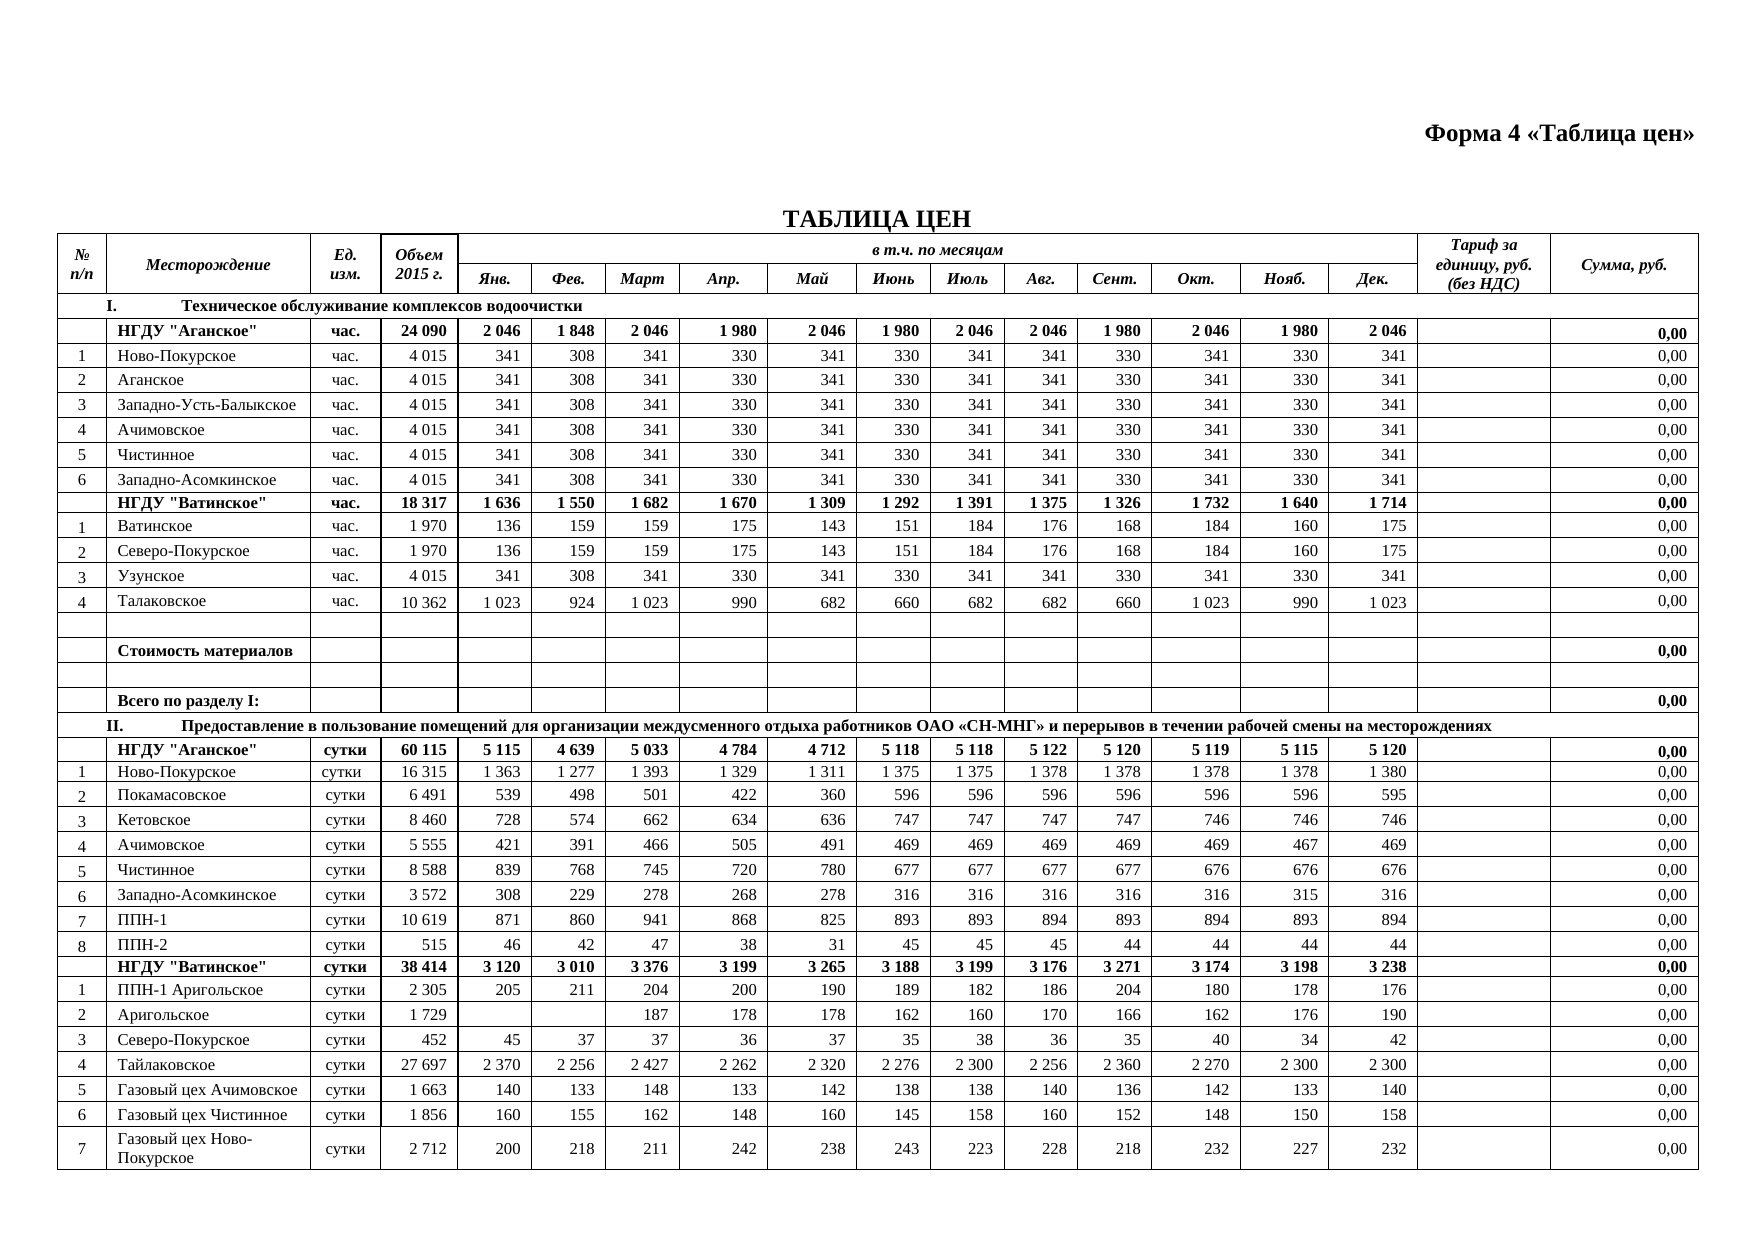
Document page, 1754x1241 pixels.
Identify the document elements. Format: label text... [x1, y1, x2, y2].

table_cell 180 [1152, 977, 1240, 1001]
table_cell 1 292 [857, 493, 930, 512]
table_cell 341 [768, 468, 856, 492]
table_cell 5 120 [1329, 738, 1417, 761]
table_header Месторождение [107, 234, 310, 293]
table_cell сутки [311, 1102, 380, 1126]
table_cell 148 [680, 1102, 767, 1126]
table_cell 1 378 [1241, 762, 1328, 781]
table_cell 2 046 [768, 319, 856, 343]
table_cell 0,00 [1551, 513, 1698, 537]
table_cell 308 [532, 418, 605, 442]
table_cell 1 980 [1078, 319, 1151, 343]
table_cell 2 046 [1329, 319, 1417, 343]
table_cell 140 [1005, 1077, 1077, 1101]
table_cell 166 [1078, 1002, 1151, 1026]
table_cell Аганское [107, 368, 310, 392]
table_cell 0,00 [1551, 782, 1698, 806]
table_cell 232 [1152, 1127, 1240, 1169]
table_cell [311, 613, 380, 637]
table_cell Газовый цех Чистинное [107, 1102, 310, 1126]
table_cell Северо-Покурское [107, 1027, 310, 1051]
table_cell 308 [532, 344, 605, 367]
table_cell 2 276 [857, 1052, 930, 1076]
table_cell 190 [768, 977, 856, 1001]
table_cell 330 [857, 393, 930, 417]
table_cell 175 [680, 513, 767, 537]
table_cell 330 [680, 418, 767, 442]
table_cell Техническое обслуживание комплексов водоочистки [58, 294, 1698, 318]
table_cell 1 375 [1005, 493, 1077, 512]
table_cell 0,00 [1551, 932, 1698, 956]
table_cell 175 [680, 538, 767, 562]
table_cell сутки [311, 1002, 380, 1026]
table_cell 140 [1329, 1077, 1417, 1101]
table_cell 341 [768, 418, 856, 442]
table_cell 36 [680, 1027, 767, 1051]
table_cell [1152, 688, 1240, 712]
table_cell НГДУ "Аганское" [107, 319, 310, 343]
table_cell 780 [768, 857, 856, 881]
table_cell [1418, 493, 1550, 512]
table_cell 747 [1078, 807, 1151, 831]
table_cell 1 [58, 762, 106, 781]
table_cell сутки [311, 807, 380, 831]
table_cell 330 [1241, 563, 1328, 587]
table_cell 677 [1005, 857, 1077, 881]
table_cell 148 [1152, 1102, 1240, 1126]
table_cell 150 [1241, 1102, 1328, 1126]
table_cell 160 [768, 1102, 856, 1126]
table_cell Чистинное [107, 857, 310, 881]
table_cell Аригольское [107, 1002, 310, 1026]
table_cell 5 [58, 1077, 106, 1101]
table_cell 341 [1329, 563, 1417, 587]
table_cell 825 [768, 907, 856, 931]
table_cell 133 [680, 1077, 767, 1101]
table_cell 186 [1005, 977, 1077, 1001]
table_cell [1418, 932, 1550, 956]
table_cell 40 [1152, 1027, 1240, 1051]
table_cell час. [311, 513, 380, 537]
text Форма 4 «Таблица цен» [59, 118, 1695, 147]
table_cell 341 [768, 563, 856, 587]
table_cell 5 [58, 857, 106, 881]
table_cell 42 [532, 932, 605, 956]
table_cell 2 270 [1152, 1052, 1240, 1076]
table_cell Дек. [1329, 264, 1417, 293]
table_cell 3 010 [532, 957, 605, 976]
table_cell 143 [768, 513, 856, 537]
table_cell Янв. [459, 264, 531, 293]
table_cell [1418, 638, 1550, 662]
table_cell час. [311, 344, 380, 367]
table_cell [1329, 638, 1417, 662]
table_cell 469 [1078, 832, 1151, 856]
table_cell [768, 638, 856, 662]
table_cell 893 [857, 907, 930, 931]
table_cell 2 046 [1152, 319, 1240, 343]
table_cell 1 378 [1078, 762, 1151, 781]
table_cell 341 [459, 468, 531, 492]
table_cell 133 [1241, 1077, 1328, 1101]
table_cell [931, 613, 1004, 637]
table_cell [532, 663, 605, 687]
table_cell [1418, 368, 1550, 392]
table_cell 341 [1005, 468, 1077, 492]
table_cell Покамасовское [107, 782, 310, 806]
table_cell 5 115 [1241, 738, 1328, 761]
table_cell сутки [311, 907, 380, 931]
table_cell 341 [931, 393, 1004, 417]
table_cell 341 [1329, 443, 1417, 467]
table_cell [1418, 807, 1550, 831]
table_cell 924 [532, 588, 605, 612]
table_cell 330 [857, 468, 930, 492]
table_cell [459, 688, 531, 712]
table_cell 200 [458, 1127, 531, 1169]
table_cell 421 [459, 832, 531, 856]
table_cell 47 [606, 932, 679, 956]
table_cell [1418, 857, 1550, 881]
table_cell 4 [58, 418, 106, 442]
table_cell час. [311, 319, 380, 343]
table_cell [382, 688, 457, 712]
table_cell 159 [606, 538, 679, 562]
table_cell 330 [1241, 418, 1328, 442]
table_cell 4 015 [382, 563, 457, 587]
table_cell [1078, 638, 1151, 662]
table_cell 316 [1005, 882, 1077, 906]
table_cell 45 [857, 932, 930, 956]
table_cell 341 [459, 393, 531, 417]
table_cell 893 [1241, 907, 1328, 931]
table_cell 45 [459, 1027, 531, 1051]
table_cell 0,00 [1551, 907, 1698, 931]
table_cell 330 [857, 443, 930, 467]
table_cell [1078, 613, 1151, 637]
table_cell 44 [1152, 932, 1240, 956]
table_cell 728 [459, 807, 531, 831]
table_cell [382, 613, 457, 637]
table_cell 341 [1152, 468, 1240, 492]
table_cell час. [311, 418, 380, 442]
table_cell [1418, 688, 1550, 712]
table_cell [1418, 319, 1550, 343]
table_cell Северо-Покурское [107, 538, 310, 562]
table_cell 38 [931, 1027, 1004, 1051]
table_cell 1 636 [459, 493, 531, 512]
table_cell [1152, 638, 1240, 662]
table_cell 341 [606, 443, 679, 467]
table_cell 3 198 [1241, 957, 1328, 976]
table_cell сутки [311, 738, 380, 761]
table_cell 31 [768, 932, 856, 956]
table_cell [680, 663, 767, 687]
table_cell 341 [1005, 443, 1077, 467]
table_cell Июль [931, 264, 1004, 293]
table_cell [1418, 1027, 1550, 1051]
table_cell 278 [606, 882, 679, 906]
table_cell 159 [532, 538, 605, 562]
table_cell [382, 638, 457, 662]
table_cell Предоставление в пользование помещений для организации междусменного отдыха работников ОАО «СН-МНГ» и перерывов в течении рабочей смены на месторождениях [58, 713, 1698, 737]
table_cell 160 [459, 1102, 531, 1126]
table_cell 44 [1241, 932, 1328, 956]
table_cell 205 [459, 977, 531, 1001]
table_cell 539 [459, 782, 531, 806]
table_cell 4 784 [680, 738, 767, 761]
table_cell 228 [1005, 1127, 1077, 1169]
table_cell 0,00 [1551, 1002, 1698, 1026]
table_cell 1 [58, 513, 106, 537]
table_cell 341 [1152, 344, 1240, 367]
table_cell 893 [931, 907, 1004, 931]
table_cell 168 [1078, 538, 1151, 562]
table_cell 4 [58, 1052, 106, 1076]
table_cell 60 115 [382, 738, 457, 761]
table_cell 341 [768, 368, 856, 392]
table_cell Западно-Асомкинское [107, 468, 310, 492]
table_cell 2 256 [1005, 1052, 1077, 1076]
table_cell 894 [1005, 907, 1077, 931]
table_cell 0,00 [1551, 418, 1698, 442]
table_cell [606, 663, 679, 687]
table_cell 243 [857, 1127, 930, 1169]
table_cell 140 [459, 1077, 531, 1101]
table_cell 4 [58, 588, 106, 612]
table_cell [58, 493, 106, 512]
table_cell 184 [931, 538, 1004, 562]
table_cell 308 [532, 393, 605, 417]
table_cell 136 [1078, 1077, 1151, 1101]
table_cell [1418, 832, 1550, 856]
table_cell [680, 613, 767, 637]
table_header в т.ч. по месяцам [459, 234, 1417, 262]
table_cell 38 [680, 932, 767, 956]
table_cell 330 [680, 468, 767, 492]
table_cell 0,00 [1551, 468, 1698, 492]
table_cell Апр. [680, 264, 767, 293]
table_cell [58, 688, 106, 712]
table_cell 422 [680, 782, 767, 806]
table_cell [1005, 613, 1077, 637]
table_cell 1 [58, 977, 106, 1001]
table_cell [1078, 688, 1151, 712]
table_cell [532, 1002, 605, 1026]
table_cell 10 619 [382, 907, 457, 931]
table_cell [768, 613, 856, 637]
table_cell [58, 613, 106, 637]
table_cell 204 [606, 977, 679, 1001]
table_cell ППН-1 Аригольское [107, 977, 310, 1001]
table_cell [1418, 663, 1550, 687]
table_cell Фев. [532, 264, 605, 293]
table_cell 515 [382, 932, 457, 956]
table_cell 941 [606, 907, 679, 931]
table_cell [1418, 588, 1550, 612]
table_cell 138 [857, 1077, 930, 1101]
table_cell сутки [311, 957, 380, 976]
table_cell час. [311, 493, 380, 512]
table_cell НГДУ "Ватинское" [107, 493, 310, 512]
table_header Объем 2015 г. [382, 235, 457, 293]
table_cell 0,00 [1551, 807, 1698, 831]
table_cell 1 378 [1005, 762, 1077, 781]
table_cell Газовый цех Ново-Покурское [107, 1127, 310, 1169]
table_cell 0,00 [1551, 977, 1698, 1001]
table_cell 1 970 [382, 538, 457, 562]
table_cell 746 [1241, 807, 1328, 831]
table_cell 190 [1329, 1002, 1417, 1026]
table_cell Талаковское [107, 588, 310, 612]
table_cell 227 [1241, 1127, 1328, 1169]
table_cell 469 [931, 832, 1004, 856]
table_cell 330 [1078, 418, 1151, 442]
table_cell 0,00 [1551, 1027, 1698, 1051]
table_cell 2 [58, 782, 106, 806]
table_cell 341 [1152, 563, 1240, 587]
table_cell 341 [768, 443, 856, 467]
table_cell 341 [459, 344, 531, 367]
table_cell 1 326 [1078, 493, 1151, 512]
table_header Ед. изм. [311, 234, 380, 293]
table_cell [1005, 638, 1077, 662]
table_cell 45 [1005, 932, 1077, 956]
table_cell 308 [532, 368, 605, 392]
table_cell 3 376 [606, 957, 679, 976]
table_cell 159 [606, 513, 679, 537]
table_cell 8 [58, 932, 106, 956]
table_cell 341 [1005, 368, 1077, 392]
table_cell 238 [768, 1127, 856, 1169]
table_cell 662 [606, 807, 679, 831]
table_cell 316 [857, 882, 930, 906]
table_cell 2 256 [532, 1052, 605, 1076]
table_cell Июнь [857, 264, 930, 293]
table_cell 341 [768, 344, 856, 367]
table_cell 682 [1005, 588, 1077, 612]
table_cell 990 [680, 588, 767, 612]
text ТАБЛИЦА ЦЕН [59, 204, 1695, 233]
table_cell 211 [532, 977, 605, 1001]
table_cell час. [311, 468, 380, 492]
table_cell [1551, 613, 1698, 637]
table_cell [606, 688, 679, 712]
table_cell 170 [1005, 1002, 1077, 1026]
table_cell [107, 613, 310, 637]
table_cell сутки [311, 762, 380, 781]
table_cell 3 120 [459, 957, 531, 976]
table_cell 720 [680, 857, 767, 881]
table_cell 0,00 [1551, 738, 1698, 761]
table_cell [1418, 538, 1550, 562]
table_cell 0,00 [1551, 368, 1698, 392]
table_cell [532, 613, 605, 637]
table_cell час. [311, 563, 380, 587]
table_cell 1 663 [382, 1077, 457, 1101]
table_cell 136 [459, 513, 531, 537]
table_cell 162 [857, 1002, 930, 1026]
table_cell 45 [931, 932, 1004, 956]
table_cell 44 [1329, 932, 1417, 956]
table_cell 3 199 [680, 957, 767, 976]
table_cell 1 023 [1152, 588, 1240, 612]
table_cell 746 [1329, 807, 1417, 831]
table_cell 2 [58, 1002, 106, 1026]
table_cell 175 [1329, 513, 1417, 537]
table_cell Сент. [1078, 264, 1151, 293]
table_cell 341 [1005, 393, 1077, 417]
table_cell 6 [58, 882, 106, 906]
table_cell 0,00 [1551, 344, 1698, 367]
table_cell 27 697 [382, 1052, 457, 1076]
table_cell 330 [1078, 344, 1151, 367]
table_cell 316 [1078, 882, 1151, 906]
table_cell 341 [606, 468, 679, 492]
table_cell 0,00 [1551, 857, 1698, 881]
table_cell 768 [532, 857, 605, 881]
table_cell [1152, 613, 1240, 637]
table_cell 37 [768, 1027, 856, 1051]
table_cell 0,00 [1551, 588, 1698, 612]
table_cell 341 [1005, 344, 1077, 367]
table_cell 0,00 [1551, 1102, 1698, 1126]
table_cell [311, 663, 380, 687]
table_cell 38 414 [382, 957, 457, 976]
table_cell 341 [606, 418, 679, 442]
table_cell 187 [606, 1002, 679, 1026]
table_cell 1 856 [382, 1102, 457, 1126]
table_cell 341 [1152, 368, 1240, 392]
table_cell 2 320 [768, 1052, 856, 1076]
table_cell 142 [768, 1077, 856, 1101]
table_cell [1418, 418, 1550, 442]
table_cell [1241, 663, 1328, 687]
table_cell 341 [931, 344, 1004, 367]
table_cell 676 [1329, 857, 1417, 881]
table_cell 574 [532, 807, 605, 831]
table_cell 151 [857, 513, 930, 537]
table_cell 466 [606, 832, 679, 856]
table_cell 36 [1005, 1027, 1077, 1051]
table_cell 360 [768, 782, 856, 806]
table_cell 341 [459, 418, 531, 442]
table_cell 278 [768, 882, 856, 906]
table_cell 6 [58, 468, 106, 492]
table_cell 223 [931, 1127, 1004, 1169]
table_cell 2 [58, 538, 106, 562]
table_cell 145 [857, 1102, 930, 1126]
table_cell 747 [1005, 807, 1077, 831]
table_cell сутки [311, 1127, 380, 1169]
table_cell 469 [1329, 832, 1417, 856]
table_cell 162 [1152, 1002, 1240, 1026]
table_header Сумма, руб. [1551, 234, 1698, 293]
table_cell [1418, 443, 1550, 467]
table_cell 211 [606, 1127, 679, 1169]
table_cell 1 023 [606, 588, 679, 612]
table_cell 184 [931, 513, 1004, 537]
table_cell 2 427 [606, 1052, 679, 1076]
table_cell 37 [532, 1027, 605, 1051]
table_cell 3 238 [1329, 957, 1417, 976]
table_cell 4 015 [382, 344, 457, 367]
table_cell 160 [1005, 1102, 1077, 1126]
table_cell 893 [1078, 907, 1151, 931]
table_cell 1 980 [1241, 319, 1328, 343]
table_cell 871 [459, 907, 531, 931]
table_cell [311, 638, 380, 662]
table_cell 176 [1241, 1002, 1328, 1026]
table_cell 5 118 [857, 738, 930, 761]
table_cell Ново-Покурское [107, 762, 310, 781]
table_cell 316 [1152, 882, 1240, 906]
table_cell 990 [1241, 588, 1328, 612]
table_cell 341 [1005, 563, 1077, 587]
table_cell 2 360 [1078, 1052, 1151, 1076]
table_cell 142 [1152, 1077, 1240, 1101]
table_cell 330 [1241, 468, 1328, 492]
table_cell [931, 688, 1004, 712]
table_cell 189 [857, 977, 930, 1001]
table_cell 0,00 [1551, 393, 1698, 417]
table_cell 200 [680, 977, 767, 1001]
table_cell 2 [58, 368, 106, 392]
table_cell 330 [1241, 344, 1328, 367]
table_cell НГДУ "Аганское" [107, 738, 310, 761]
table_cell 176 [1005, 513, 1077, 537]
table_cell 4 015 [382, 468, 457, 492]
table_cell 136 [459, 538, 531, 562]
table_cell сутки [311, 857, 380, 881]
table_cell [459, 1002, 531, 1026]
table_cell 391 [532, 832, 605, 856]
table_cell 0,00 [1551, 638, 1698, 662]
table_cell 182 [931, 977, 1004, 1001]
table_cell Ачимовское [107, 832, 310, 856]
table_cell 1 729 [382, 1002, 457, 1026]
table_cell Западно-Асомкинское [107, 882, 310, 906]
table_cell 2 300 [1329, 1052, 1417, 1076]
table_cell [1418, 468, 1550, 492]
table_cell [1241, 638, 1328, 662]
table_cell 16 315 [382, 762, 457, 781]
table_cell сутки [311, 782, 380, 806]
table_cell [58, 319, 106, 343]
table_cell 37 [606, 1027, 679, 1051]
table_cell [1005, 663, 1077, 687]
table_cell [1418, 957, 1550, 976]
table_cell [1078, 663, 1151, 687]
table_cell [857, 688, 930, 712]
table_cell 232 [1329, 1127, 1417, 1169]
table_cell 6 [58, 1102, 106, 1126]
table_cell 1 550 [532, 493, 605, 512]
table_cell 660 [1078, 588, 1151, 612]
table_cell [58, 738, 106, 761]
table_cell Нояб. [1241, 264, 1328, 293]
table_cell 2 712 [381, 1127, 457, 1169]
table_cell час. [311, 393, 380, 417]
table_cell [1329, 613, 1417, 637]
table_cell 268 [680, 882, 767, 906]
table_cell 330 [1241, 368, 1328, 392]
table_cell 0,00 [1551, 319, 1698, 343]
table_cell 0,00 [1551, 762, 1698, 781]
table_cell 860 [532, 907, 605, 931]
table_cell [931, 638, 1004, 662]
table_cell 35 [857, 1027, 930, 1051]
table_cell Окт. [1152, 264, 1240, 293]
table_cell [1418, 513, 1550, 537]
table_cell 0,00 [1551, 957, 1698, 976]
table_cell 2 046 [931, 319, 1004, 343]
table_cell 0,00 [1551, 1052, 1698, 1076]
table_cell 330 [857, 418, 930, 442]
table_cell 148 [606, 1077, 679, 1101]
table_cell 341 [1152, 443, 1240, 467]
table_cell 229 [532, 882, 605, 906]
table_cell 341 [606, 344, 679, 367]
table_cell 745 [606, 857, 679, 881]
table_cell 1 329 [680, 762, 767, 781]
table_cell 676 [1152, 857, 1240, 881]
table_cell Чистинное [107, 443, 310, 467]
table_cell 3 [58, 563, 106, 587]
table_cell 152 [1078, 1102, 1151, 1126]
table_cell Узунское [107, 563, 310, 587]
table_cell 151 [857, 538, 930, 562]
table_cell 341 [931, 563, 1004, 587]
table_cell 505 [680, 832, 767, 856]
table_cell 330 [857, 368, 930, 392]
table_cell 467 [1241, 832, 1328, 856]
table_cell 682 [931, 588, 1004, 612]
table_cell 3 188 [857, 957, 930, 976]
table_cell 0,00 [1551, 443, 1698, 467]
table_cell 676 [1241, 857, 1328, 881]
table_cell [1418, 1077, 1550, 1101]
table_cell 894 [1329, 907, 1417, 931]
table_cell час. [311, 588, 380, 612]
table_cell 0,00 [1551, 1077, 1698, 1101]
table_cell 18 317 [382, 493, 457, 512]
table_cell 3 [58, 807, 106, 831]
table_cell сутки [311, 977, 380, 1001]
table_cell 24 090 [382, 319, 457, 343]
table_cell 5 120 [1078, 738, 1151, 761]
table_cell 10 362 [382, 588, 457, 612]
table_cell 218 [1078, 1127, 1151, 1169]
table_cell 341 [931, 368, 1004, 392]
table_cell [1418, 613, 1550, 637]
table_cell час. [311, 368, 380, 392]
table_cell 1 277 [532, 762, 605, 781]
table_cell 341 [606, 563, 679, 587]
table_cell 2 046 [459, 319, 531, 343]
table_cell Тайлаковское [107, 1052, 310, 1076]
table_cell [1418, 563, 1550, 587]
table_cell 341 [1005, 418, 1077, 442]
table_cell 5 119 [1152, 738, 1240, 761]
table_cell [459, 613, 531, 637]
table_cell 469 [1152, 832, 1240, 856]
table_cell 682 [768, 588, 856, 612]
table_cell 596 [931, 782, 1004, 806]
table_cell 1 393 [606, 762, 679, 781]
table_cell 35 [1078, 1027, 1151, 1051]
table_cell [768, 663, 856, 687]
table_cell 0,00 [1551, 688, 1698, 712]
table_cell [311, 688, 380, 712]
table_cell [1418, 393, 1550, 417]
table_cell [1418, 1002, 1550, 1026]
table_cell 330 [680, 368, 767, 392]
table_cell 308 [532, 563, 605, 587]
table_cell 341 [606, 368, 679, 392]
table_cell 894 [1152, 907, 1240, 931]
table_cell 176 [1005, 538, 1077, 562]
table_cell 176 [1329, 977, 1417, 1001]
table_cell [532, 688, 605, 712]
table_cell ППН-1 [107, 907, 310, 931]
table_cell 0,00 [1551, 538, 1698, 562]
table_cell 308 [459, 882, 531, 906]
table_cell 316 [1329, 882, 1417, 906]
table_cell 155 [532, 1102, 605, 1126]
table_cell 168 [1078, 513, 1151, 537]
table_cell [1418, 738, 1550, 761]
table_cell [1152, 663, 1240, 687]
table_cell 341 [1329, 344, 1417, 367]
table_cell 330 [857, 563, 930, 587]
table_header Тариф за единицу, руб. (без НДС) [1418, 234, 1550, 293]
table_cell 158 [931, 1102, 1004, 1126]
table_cell 868 [680, 907, 767, 931]
table_cell 4 712 [768, 738, 856, 761]
table_cell 160 [931, 1002, 1004, 1026]
table_cell Западно-Усть-Балыкское [107, 393, 310, 417]
table_cell 3 265 [768, 957, 856, 976]
table_cell [1418, 1102, 1550, 1126]
table_cell 330 [1078, 393, 1151, 417]
table_cell 1 375 [931, 762, 1004, 781]
table_cell 677 [931, 857, 1004, 881]
table_cell 341 [1152, 393, 1240, 417]
table_cell 1 023 [459, 588, 531, 612]
table_cell 3 572 [382, 882, 457, 906]
table_cell 1 380 [1329, 762, 1417, 781]
table_cell 0,00 [1551, 882, 1698, 906]
table_cell 162 [606, 1102, 679, 1126]
table_cell 2 370 [459, 1052, 531, 1076]
table_cell 316 [931, 882, 1004, 906]
table_cell [680, 688, 767, 712]
table_cell 3 [58, 393, 106, 417]
table_cell [1329, 688, 1417, 712]
table_cell 1 714 [1329, 493, 1417, 512]
table_cell Кетовское [107, 807, 310, 831]
table_cell 330 [1241, 393, 1328, 417]
table_cell 4 015 [382, 393, 457, 417]
table_cell [768, 688, 856, 712]
table_cell 138 [931, 1077, 1004, 1101]
table_cell 330 [1078, 443, 1151, 467]
table_cell 3 199 [931, 957, 1004, 976]
table_cell 184 [1152, 538, 1240, 562]
table_cell [1241, 613, 1328, 637]
table_cell 5 118 [931, 738, 1004, 761]
table_cell 341 [1329, 418, 1417, 442]
table_cell 330 [680, 344, 767, 367]
table_cell [1418, 977, 1550, 1001]
table_cell Газовый цех Ачимовское [107, 1077, 310, 1101]
table_cell 1 311 [768, 762, 856, 781]
table_cell 330 [1078, 563, 1151, 587]
table_cell [606, 638, 679, 662]
table_cell 5 115 [459, 738, 531, 761]
table_cell 204 [1078, 977, 1151, 1001]
table_cell 5 [58, 443, 106, 467]
table_cell 218 [532, 1127, 605, 1169]
table_cell сутки [311, 932, 380, 956]
table_cell 595 [1329, 782, 1417, 806]
table_cell [857, 638, 930, 662]
table_cell 596 [1078, 782, 1151, 806]
table_cell 175 [1329, 538, 1417, 562]
table_cell [1241, 688, 1328, 712]
table_cell 4 015 [382, 368, 457, 392]
table_cell 501 [606, 782, 679, 806]
table_cell сутки [311, 1052, 380, 1076]
table_cell [1418, 762, 1550, 781]
table_cell 5 555 [382, 832, 457, 856]
table_cell 3 [58, 1027, 106, 1051]
table_cell 1 980 [857, 319, 930, 343]
table_cell 1 970 [382, 513, 457, 537]
table_cell [857, 613, 930, 637]
table_cell Ачимовское [107, 418, 310, 442]
table_cell 4 015 [382, 443, 457, 467]
table_cell 491 [768, 832, 856, 856]
table_cell [680, 638, 767, 662]
table_cell 2 046 [1005, 319, 1077, 343]
table_cell 6 491 [382, 782, 457, 806]
table_cell [1551, 663, 1698, 687]
table_cell 341 [931, 468, 1004, 492]
table_cell 3 174 [1152, 957, 1240, 976]
table_cell 596 [1241, 782, 1328, 806]
table_cell 1 980 [680, 319, 767, 343]
table_cell 330 [680, 563, 767, 587]
table_cell 1 640 [1241, 493, 1328, 512]
table_cell 1 391 [931, 493, 1004, 512]
table_cell [459, 663, 531, 687]
table_cell 746 [1152, 807, 1240, 831]
table_cell [1418, 782, 1550, 806]
table_cell 330 [1078, 468, 1151, 492]
table_cell [1418, 907, 1550, 931]
table_cell [532, 638, 605, 662]
table_cell [58, 663, 106, 687]
table_cell 596 [1005, 782, 1077, 806]
table_cell ППН-2 [107, 932, 310, 956]
table_cell 2 305 [382, 977, 457, 1001]
table_cell [1418, 344, 1550, 367]
table_cell 3 176 [1005, 957, 1077, 976]
table_cell 4 [58, 832, 106, 856]
table_cell 1 732 [1152, 493, 1240, 512]
table_cell [857, 663, 930, 687]
table_cell 1 023 [1329, 588, 1417, 612]
table_cell 747 [931, 807, 1004, 831]
table_cell 315 [1241, 882, 1328, 906]
table_cell 469 [857, 832, 930, 856]
table_cell 8 588 [382, 857, 457, 881]
table_cell 341 [459, 368, 531, 392]
table_cell [1329, 663, 1417, 687]
table_cell 308 [532, 443, 605, 467]
table_cell 160 [1241, 513, 1328, 537]
table_cell 341 [1329, 468, 1417, 492]
table_cell 341 [1329, 368, 1417, 392]
table_cell 159 [532, 513, 605, 537]
table_cell [1005, 688, 1077, 712]
table_cell 330 [1078, 368, 1151, 392]
table_cell 7 [58, 1127, 106, 1169]
table_cell 34 [1241, 1027, 1328, 1051]
table_cell 1 309 [768, 493, 856, 512]
table_cell 596 [857, 782, 930, 806]
table_cell [1418, 1052, 1550, 1076]
table_cell 42 [1329, 1027, 1417, 1051]
table_cell 178 [680, 1002, 767, 1026]
table_cell 160 [1241, 538, 1328, 562]
table_header № п/п [58, 234, 106, 293]
table_cell 178 [768, 1002, 856, 1026]
table_cell 341 [459, 443, 531, 467]
table_cell [58, 957, 106, 976]
table_cell Май [768, 264, 856, 293]
table_cell 1 363 [459, 762, 531, 781]
table_cell 1 848 [532, 319, 605, 343]
table_cell 498 [532, 782, 605, 806]
table_cell 178 [1241, 977, 1328, 1001]
table_cell 2 300 [931, 1052, 1004, 1076]
table_cell 1 378 [1152, 762, 1240, 781]
table_cell 0,00 [1551, 563, 1698, 587]
table_cell 341 [768, 393, 856, 417]
table_cell 596 [1152, 782, 1240, 806]
table_cell Ново-Покурское [107, 344, 310, 367]
table_cell час. [311, 443, 380, 467]
table_cell 143 [768, 538, 856, 562]
table_cell [1418, 1127, 1550, 1169]
table_cell [1418, 882, 1550, 906]
table_cell [382, 663, 457, 687]
table_cell 341 [1152, 418, 1240, 442]
table_cell 677 [1078, 857, 1151, 881]
table_cell час. [311, 538, 380, 562]
table_cell 5 033 [606, 738, 679, 761]
table_cell 330 [680, 443, 767, 467]
table_cell 1 375 [857, 762, 930, 781]
table_cell 2 300 [1241, 1052, 1328, 1076]
table_cell 341 [606, 393, 679, 417]
table_cell НГДУ "Ватинское" [107, 957, 310, 976]
table_cell 8 460 [382, 807, 457, 831]
table_cell 133 [532, 1077, 605, 1101]
table_cell 0,00 [1551, 493, 1698, 512]
table_cell 242 [680, 1127, 767, 1169]
table_cell сутки [311, 882, 380, 906]
table_cell 4 639 [532, 738, 605, 761]
table_cell Ватинское [107, 513, 310, 537]
table_cell Авг. [1005, 264, 1077, 293]
table_cell [107, 663, 310, 687]
table_cell 452 [382, 1027, 457, 1051]
table_cell Всего по разделу I: [107, 688, 310, 712]
table_cell 3 271 [1078, 957, 1151, 976]
table_cell 747 [857, 807, 930, 831]
table_cell [58, 638, 106, 662]
table_cell 636 [768, 807, 856, 831]
table_cell 839 [459, 857, 531, 881]
table_cell Стоимость материалов [107, 638, 310, 662]
table_cell 5 122 [1005, 738, 1077, 761]
table_cell 4 015 [382, 418, 457, 442]
table_cell 469 [1005, 832, 1077, 856]
table_cell 1 682 [606, 493, 679, 512]
table_cell [931, 663, 1004, 687]
table_cell 634 [680, 807, 767, 831]
table_cell 0,00 [1551, 1127, 1698, 1169]
table_cell 330 [1241, 443, 1328, 467]
table_cell 2 046 [606, 319, 679, 343]
table_cell 1 [58, 344, 106, 367]
table_cell 330 [680, 393, 767, 417]
table_cell 341 [931, 418, 1004, 442]
table_cell сутки [311, 1027, 380, 1051]
table_cell 341 [1329, 393, 1417, 417]
table_cell [459, 638, 531, 662]
table_cell 308 [532, 468, 605, 492]
table_cell 341 [459, 563, 531, 587]
table_cell 184 [1152, 513, 1240, 537]
table_cell 2 262 [680, 1052, 767, 1076]
table_cell 341 [931, 443, 1004, 467]
table_cell 158 [1329, 1102, 1417, 1126]
table_cell 7 [58, 907, 106, 931]
table_cell [606, 613, 679, 637]
table_cell сутки [311, 1077, 380, 1101]
table_cell 660 [857, 588, 930, 612]
table_cell 0,00 [1551, 832, 1698, 856]
table_cell 1 670 [680, 493, 767, 512]
table_cell Март [606, 264, 679, 293]
table_cell сутки [311, 832, 380, 856]
table_cell 46 [459, 932, 531, 956]
table_cell 44 [1078, 932, 1151, 956]
table_cell 677 [857, 857, 930, 881]
table_cell 330 [857, 344, 930, 367]
